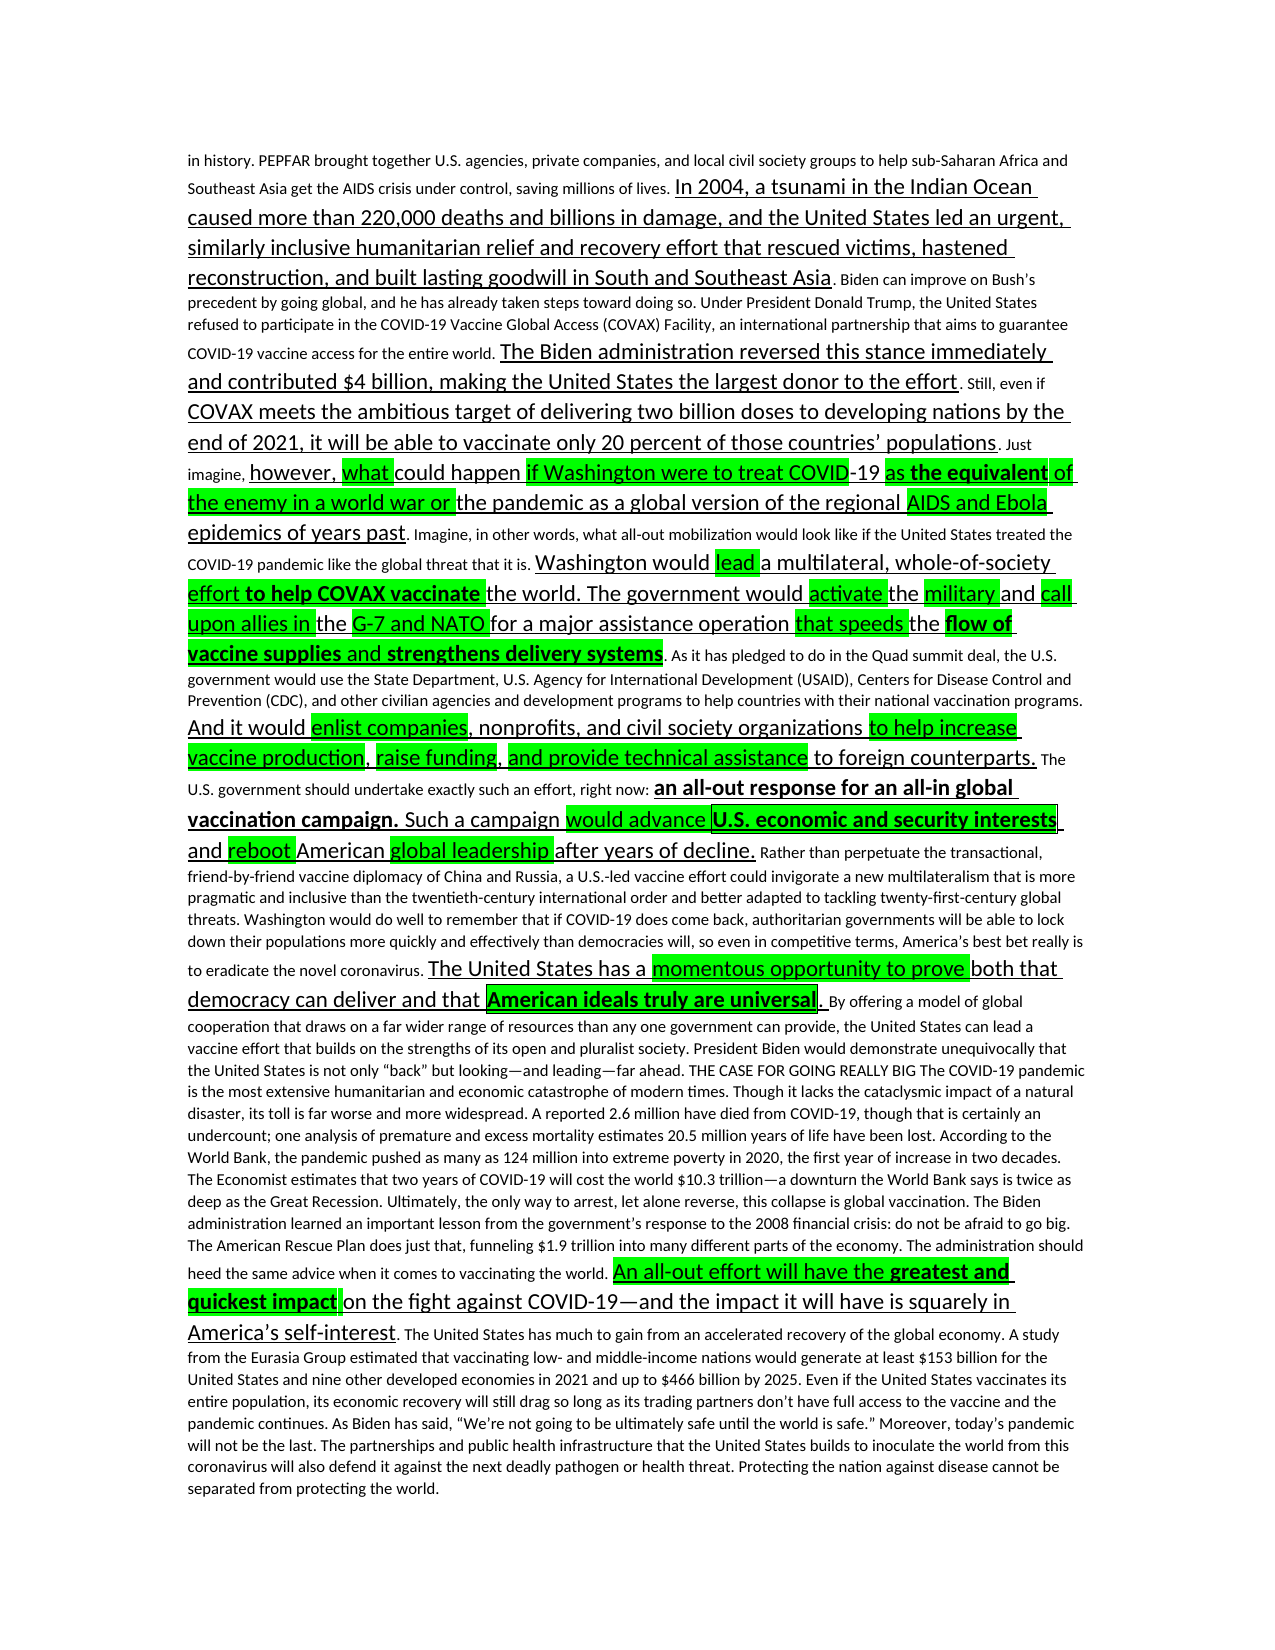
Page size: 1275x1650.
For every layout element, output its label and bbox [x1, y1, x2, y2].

text [187, 150, 1087, 1499]
